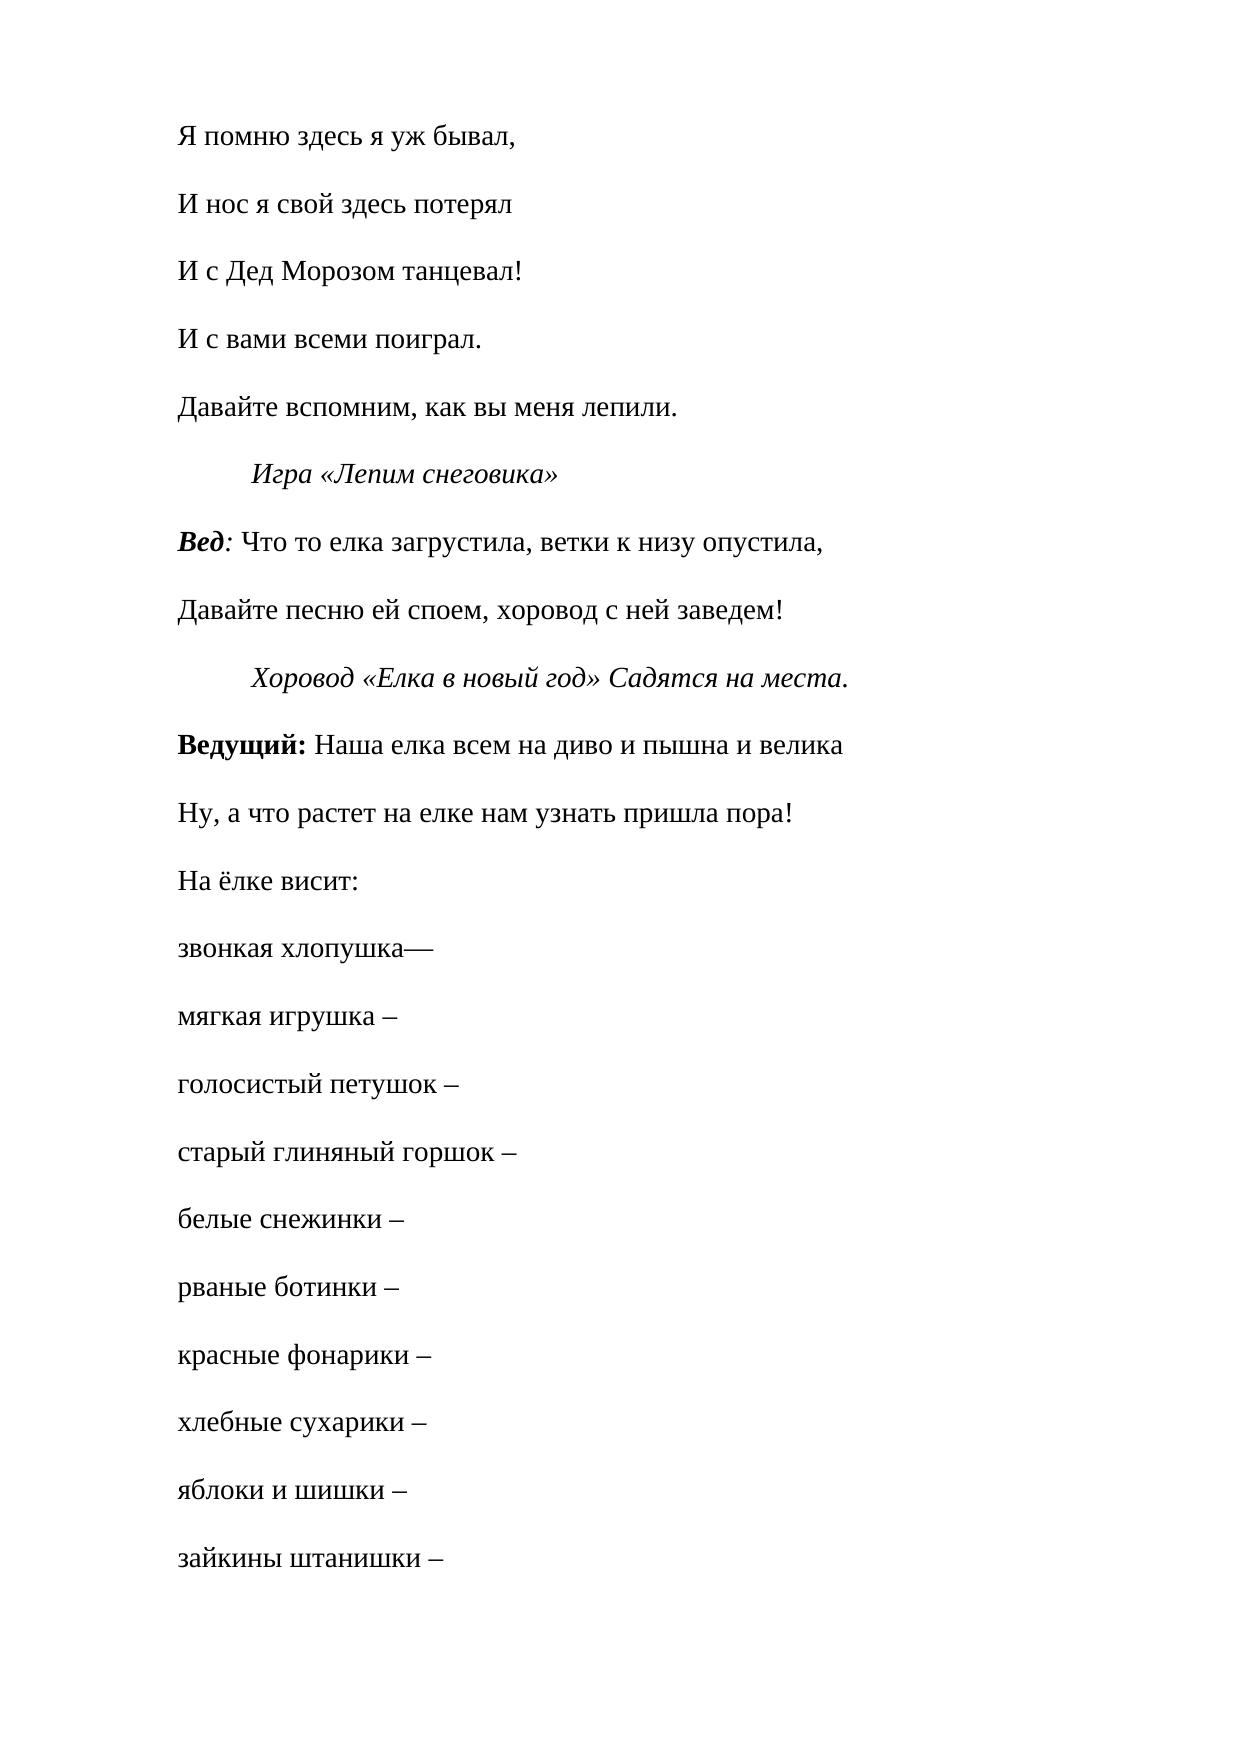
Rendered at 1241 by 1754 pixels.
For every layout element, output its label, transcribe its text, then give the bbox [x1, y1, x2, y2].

text Давайте вспомним, как вы меня лепили. [177, 389, 1152, 422]
text белые снежинки – [177, 1201, 1152, 1235]
text Хоровод «Елка в новый год» Садятся на места. [177, 660, 1152, 693]
text старый глиняный горшок – [177, 1134, 1152, 1167]
text Давайте песню ей споем, хоровод с ней заведем! [177, 592, 1152, 626]
text мягкая игрушка – [177, 998, 1152, 1032]
text Вед: Что то елка загрустила, ветки к низу опустила, [177, 524, 1152, 558]
text И с Дед Морозом танцевал! [177, 253, 1152, 287]
text хлебные сухарики – [177, 1404, 1152, 1438]
text красные фонарики – [177, 1337, 1152, 1370]
text звонкая хлопушка— [177, 931, 1152, 964]
text Ну, а что растет на елке нам узнать пришла пора! [177, 795, 1152, 829]
text И с вами всеми поиграл. [177, 321, 1152, 355]
text И нос я свой здесь потерял [177, 186, 1152, 219]
text Игра «Лепим снеговика» [177, 457, 1152, 490]
text Ведущий: Наша елка всем на диво и пышна и велика [177, 727, 1152, 761]
text рваные ботинки – [177, 1269, 1152, 1303]
text голосистый петушок – [177, 1066, 1152, 1099]
text яблоки и шишки – [177, 1472, 1152, 1506]
text зайкины штанишки – [177, 1540, 1152, 1573]
text Я помню здесь я уж бывал, [177, 118, 1152, 152]
text На ёлке висит: [177, 863, 1152, 896]
